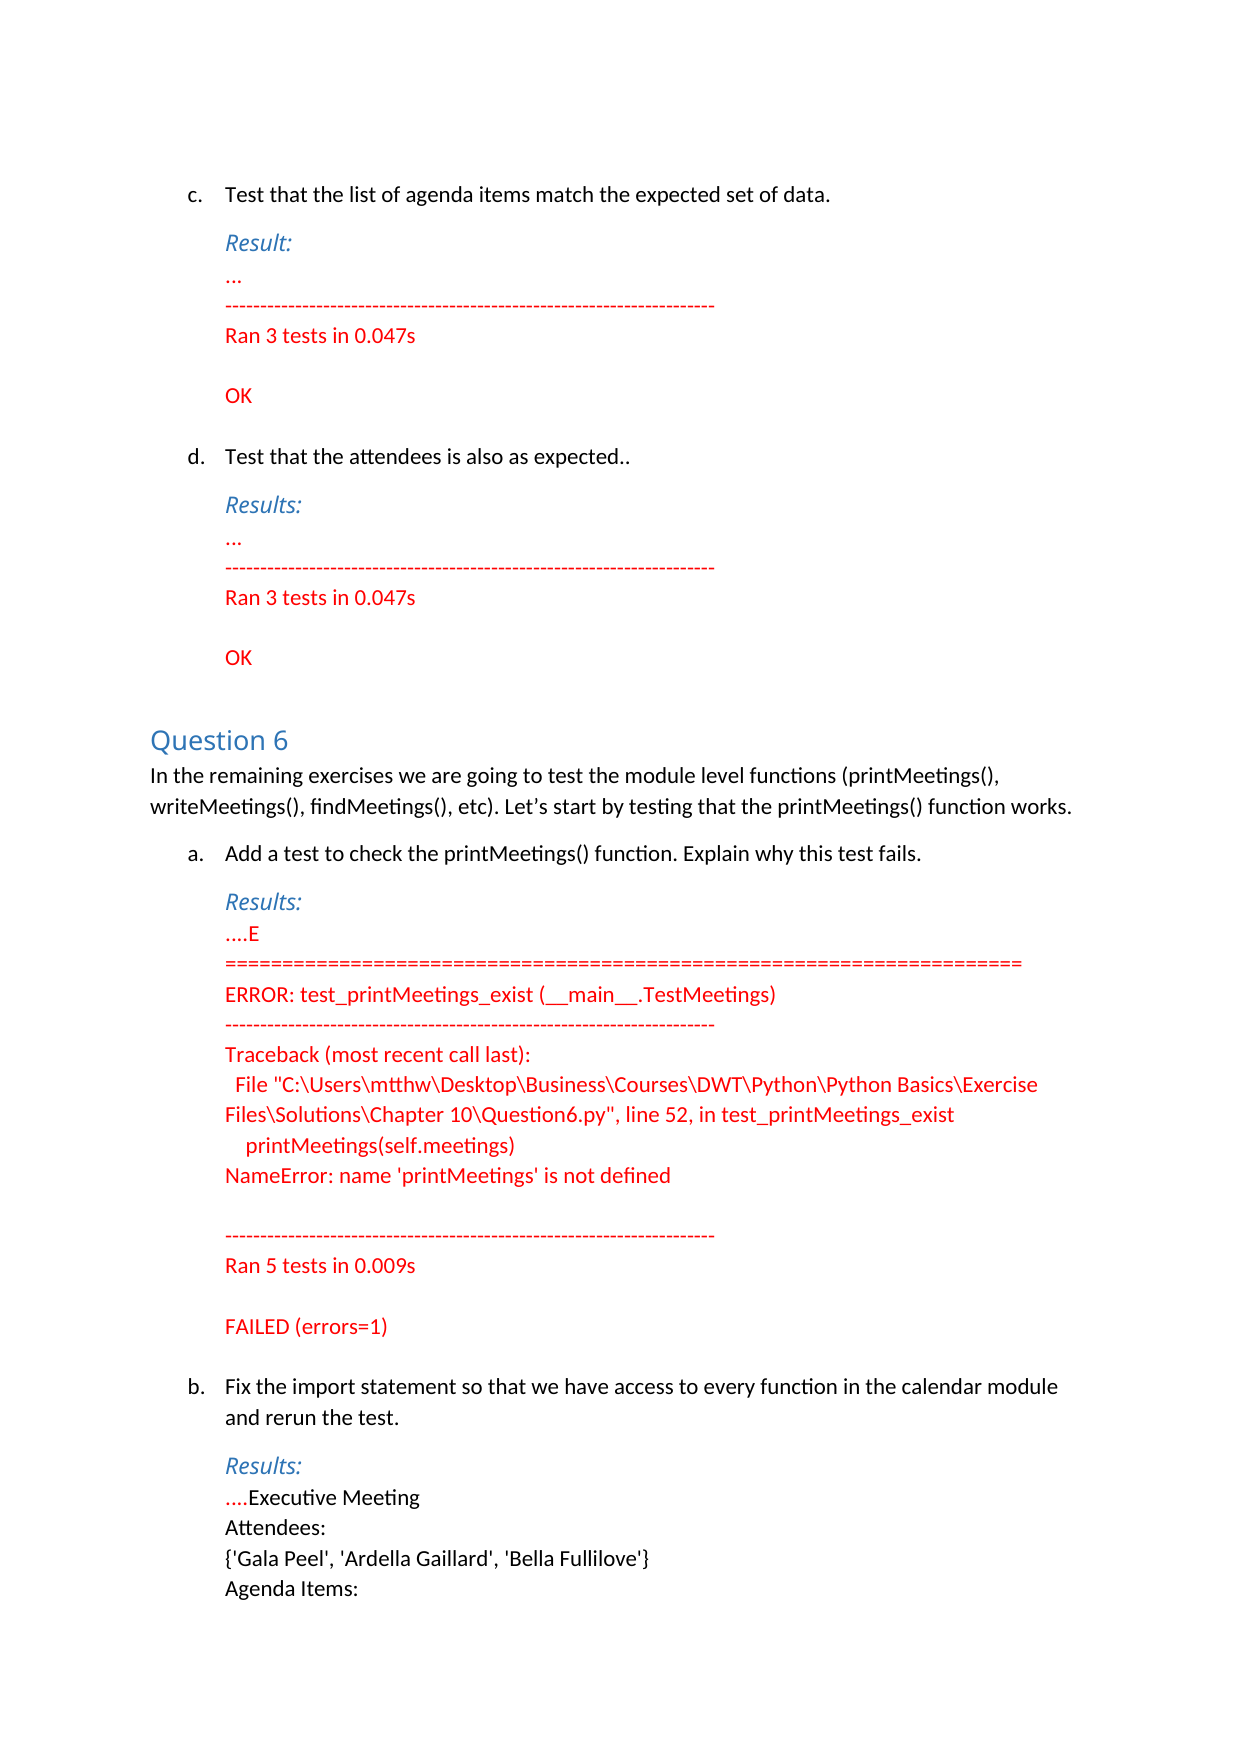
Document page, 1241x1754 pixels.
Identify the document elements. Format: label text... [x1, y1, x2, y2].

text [225, 291, 1090, 319]
text OK [225, 382, 1090, 410]
list ---------------------------------------------------------------------- [225, 1010, 1090, 1038]
list FAILED (errors=1) [225, 1312, 1090, 1340]
list Agenda Items: [225, 1574, 1090, 1602]
text Ran 3 tests in 0.047s [225, 583, 1090, 611]
text Ran 3 tests in 0.047s [225, 321, 1090, 349]
subtitle Result: [225, 227, 1090, 258]
text ... [225, 261, 1090, 289]
list ....Executive Meeting [225, 1483, 1090, 1511]
list Test that the list of agenda items match the expected set of data. [187, 180, 1090, 208]
list printMeetings(self.meetings) [225, 1131, 1090, 1159]
list Attendees: [225, 1513, 1090, 1542]
subtitle Results: [225, 886, 1090, 917]
list ====================================================================== [225, 949, 1090, 978]
text OK [225, 643, 1090, 672]
subtitle Results: [225, 489, 1090, 520]
list Fix the import statement so that we have access to every function in the calendar module and rerun the test. [187, 1372, 1090, 1431]
subtitle Results: [225, 1449, 1090, 1481]
text ---------------------------------------------------------------------- [225, 553, 1090, 581]
text ... [225, 523, 1090, 551]
list ....E [225, 919, 1090, 947]
list Add a test to check the printMeetings() function. Explain why this test fails. [187, 839, 1090, 867]
text In the remaining exercises we are going to test the module level functions (printMeetings(), writeMeetings(), findMeetings(), etc). Let’s start by testing that the printMeetings() function works. [150, 762, 1090, 820]
list {'Gala Peel', 'Ardella Gaillard', 'Bella Fullilove'} [225, 1544, 1090, 1572]
list Traceback (most recent call last): [225, 1040, 1090, 1068]
list Test that the attendees is also as expected.. [187, 442, 1090, 470]
list Ran 5 tests in 0.009s [225, 1252, 1090, 1280]
subtitle Question 6 [150, 722, 1090, 759]
list ERROR: test_printMeetings_exist (__main__.TestMeetings) [225, 980, 1090, 1008]
list ---------------------------------------------------------------------- [225, 1221, 1090, 1249]
list NameError: name 'printMeetings' is not defined [225, 1161, 1090, 1189]
list File "C:\Users\mtthw\Desktop\Business\Courses\DWT\Python\Python Basics\Exercise Files\Solutions\Chapter 10\Question6.py", line 52, in test_printMeetings_exist [225, 1070, 1090, 1129]
